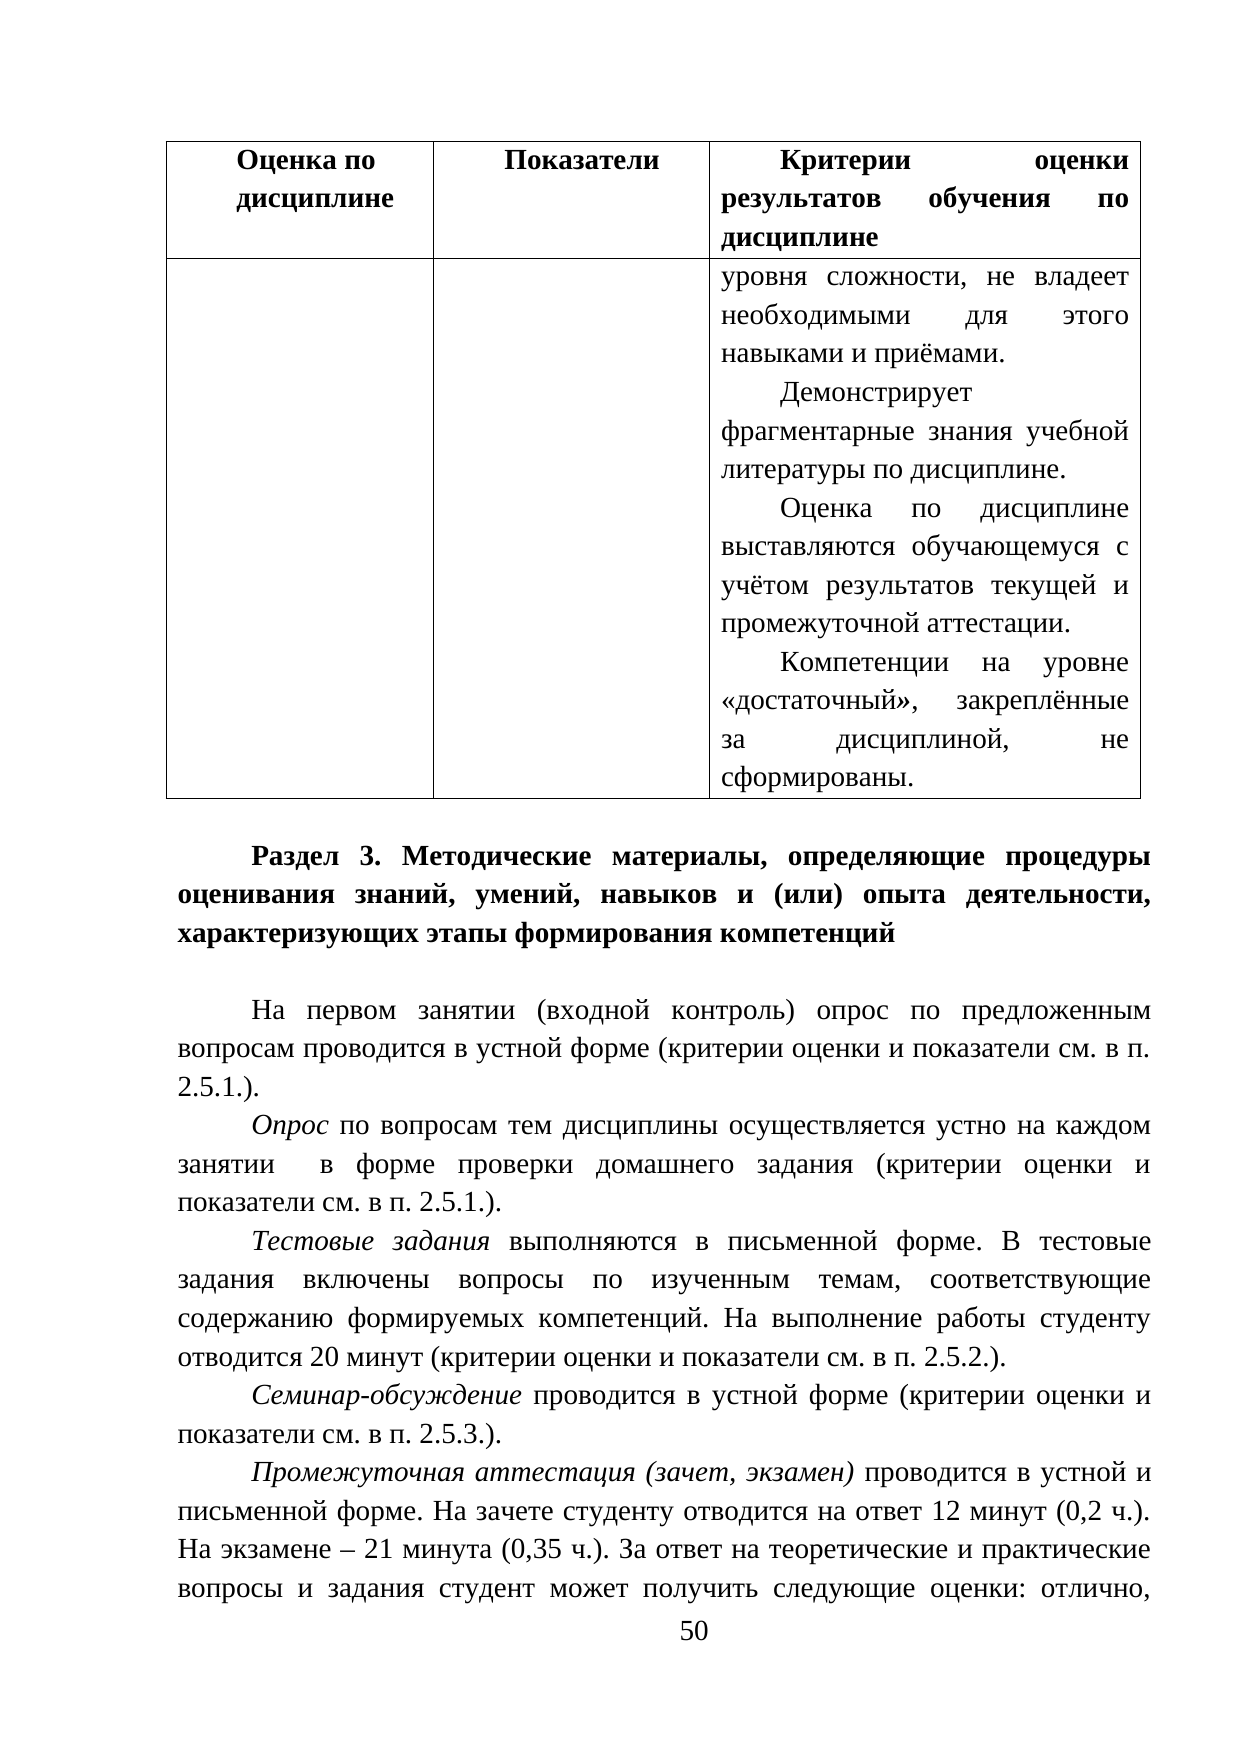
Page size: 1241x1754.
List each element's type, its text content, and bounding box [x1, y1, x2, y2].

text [177, 1454, 1152, 1603]
table_cell [434, 259, 709, 798]
text На первом занятии (входной контроль) опрос по предложенным вопросам проводится в устной форме (критерии оценки и показатели см. в п. 2.5.1.). [177, 992, 1152, 1102]
text Тестовые задания выполняются в письменной форме. В тестовые задания включены вопросы по изученным темам, соответствующие содержанию формируемых компетенций. На выполнение работы студенту отводится 20 минут (критерии оценки и показатели см. в п. 2.5.2.). [177, 1223, 1152, 1372]
text Семинар-обсуждение проводится в устной форме (критерии оценки и показатели см. в п. 2.5.3.). [177, 1377, 1152, 1449]
text Раздел 3. Методические материалы, определяющие процедуры оценивания знаний, умений, навыков и (или) опыта деятельности, характеризующих этапы формирования компетенций [177, 838, 1152, 948]
table_header Оценка по дисциплине [167, 142, 433, 257]
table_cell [710, 259, 1140, 798]
table_header Показатели [434, 142, 709, 257]
text Опрос по вопросам тем дисциплины осуществляется устно на каждом занятии в форме проверки домашнего задания (критерии оценки и показатели см. в п. 2.5.1.). [177, 1107, 1152, 1218]
table_header Критерии оценки результатов обучения по дисциплине [710, 142, 1140, 257]
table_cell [167, 259, 433, 798]
